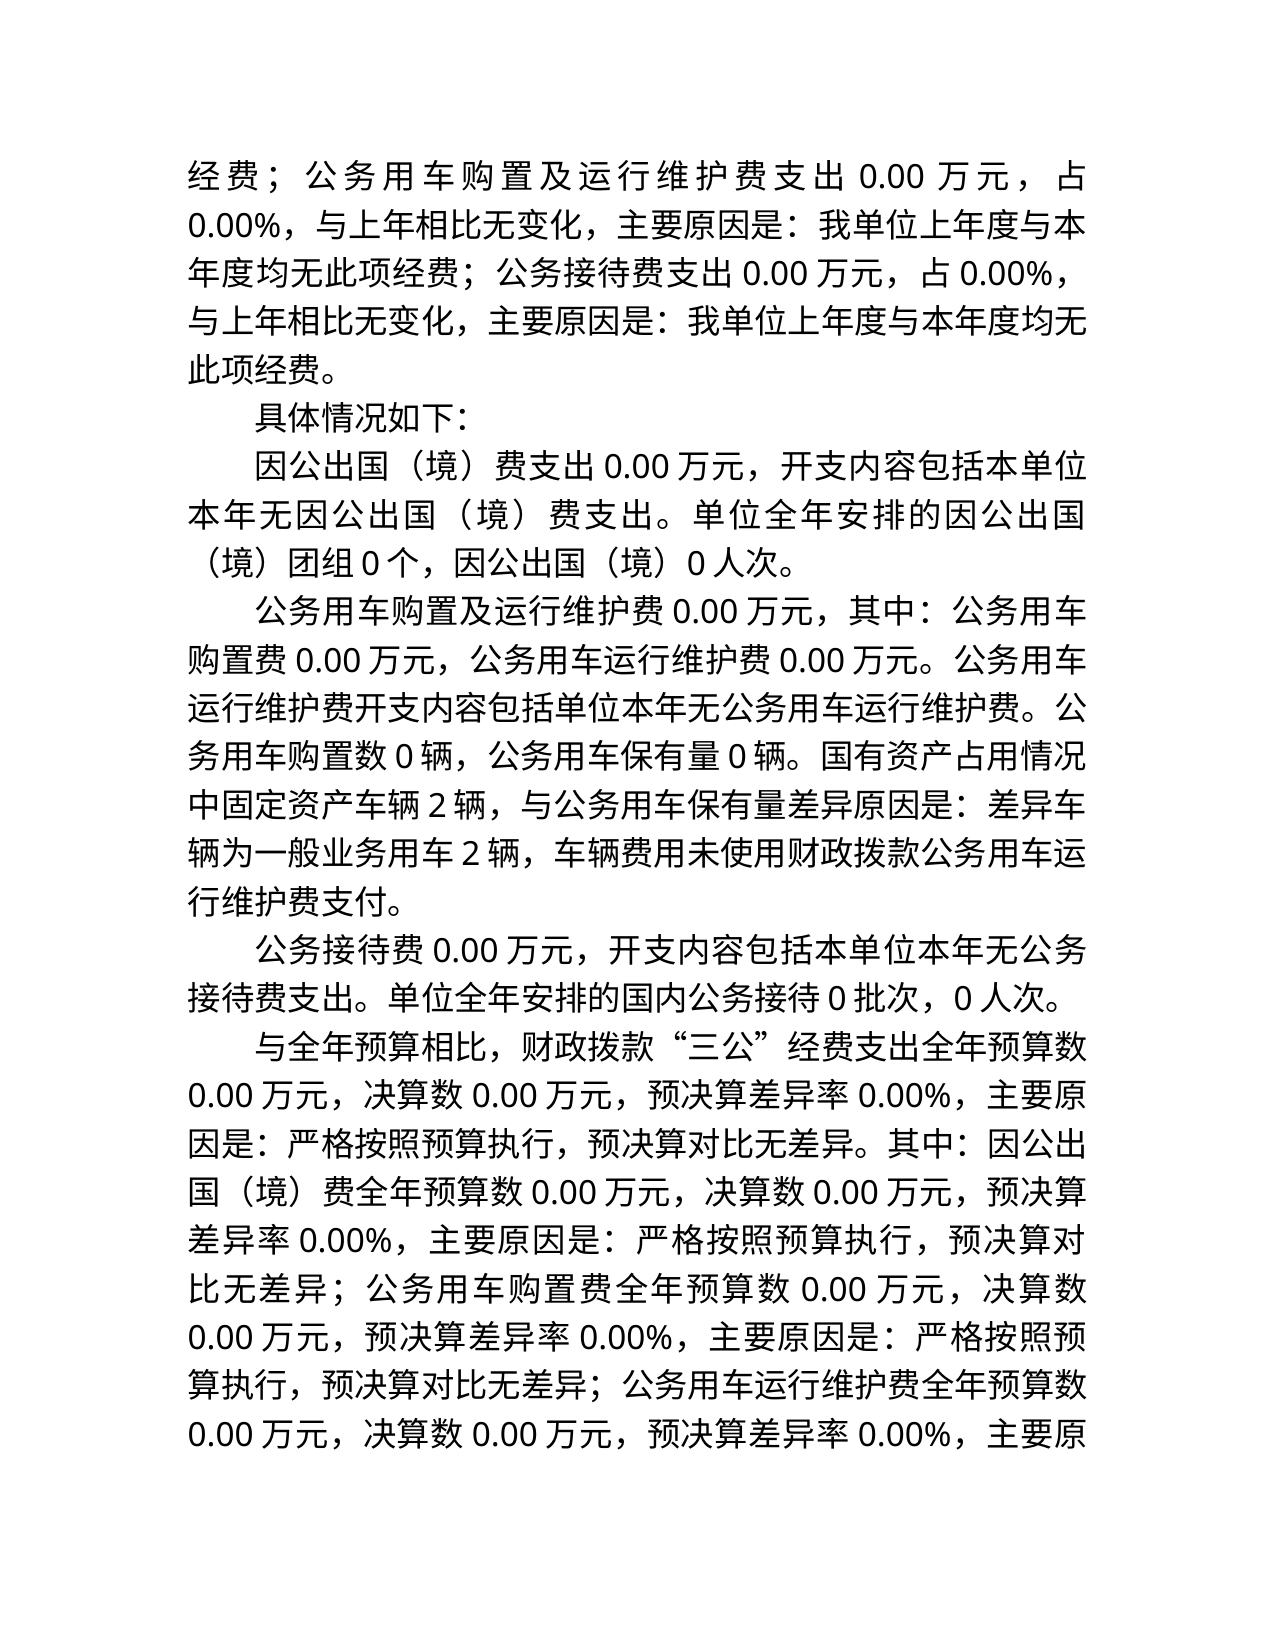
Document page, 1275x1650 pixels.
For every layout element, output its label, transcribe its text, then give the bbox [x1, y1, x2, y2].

text 具体情况如下： [187, 392, 1087, 440]
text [187, 150, 1087, 392]
text 公务用车购置及运行维护费0.00万元，其中：公务用车购置费0.00万元，公务用车运行维护费0.00万元。公务用车运行维护费开支内容包括单位本年无公务用车运行维护费。公务用车购置数0辆，公务用车保有量0辆。国有资产占用情况中固定资产车辆2辆，与公务用车保有量差异原因是：差异车辆为一般业务用车2辆，车辆费用未使用财政拨款公务用车运行维护费支付。 [187, 585, 1087, 924]
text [187, 1021, 1087, 1456]
text 公务接待费0.00万元，开支内容包括本单位本年无公务接待费支出。单位全年安排的国内公务接待0批次，0人次。 [187, 924, 1087, 1021]
text 因公出国（境）费支出0.00万元，开支内容包括本单位本年无因公出国（境）费支出。单位全年安排的因公出国（境）团组0个，因公出国（境）0人次。 [187, 440, 1087, 585]
